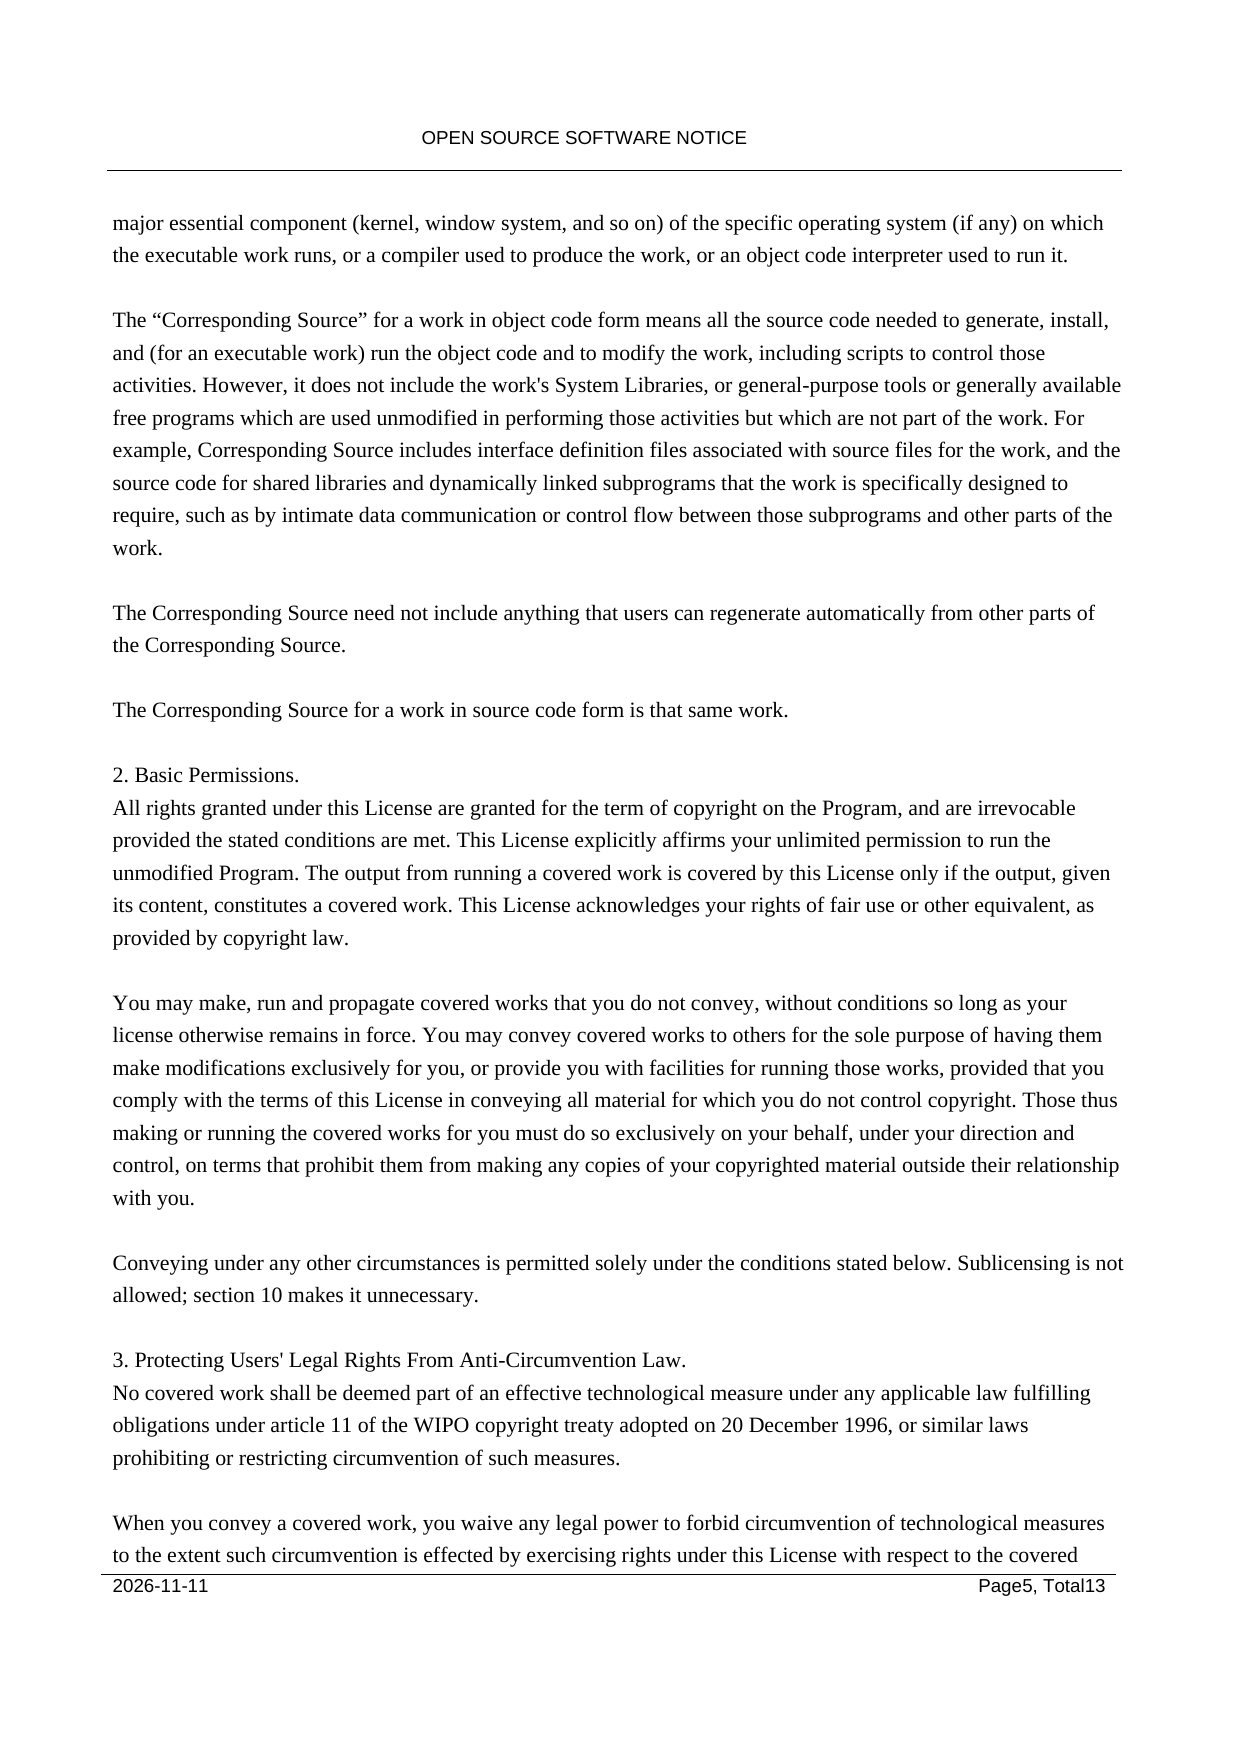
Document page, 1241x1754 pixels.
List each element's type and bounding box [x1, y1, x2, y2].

text [112, 206, 1128, 1571]
